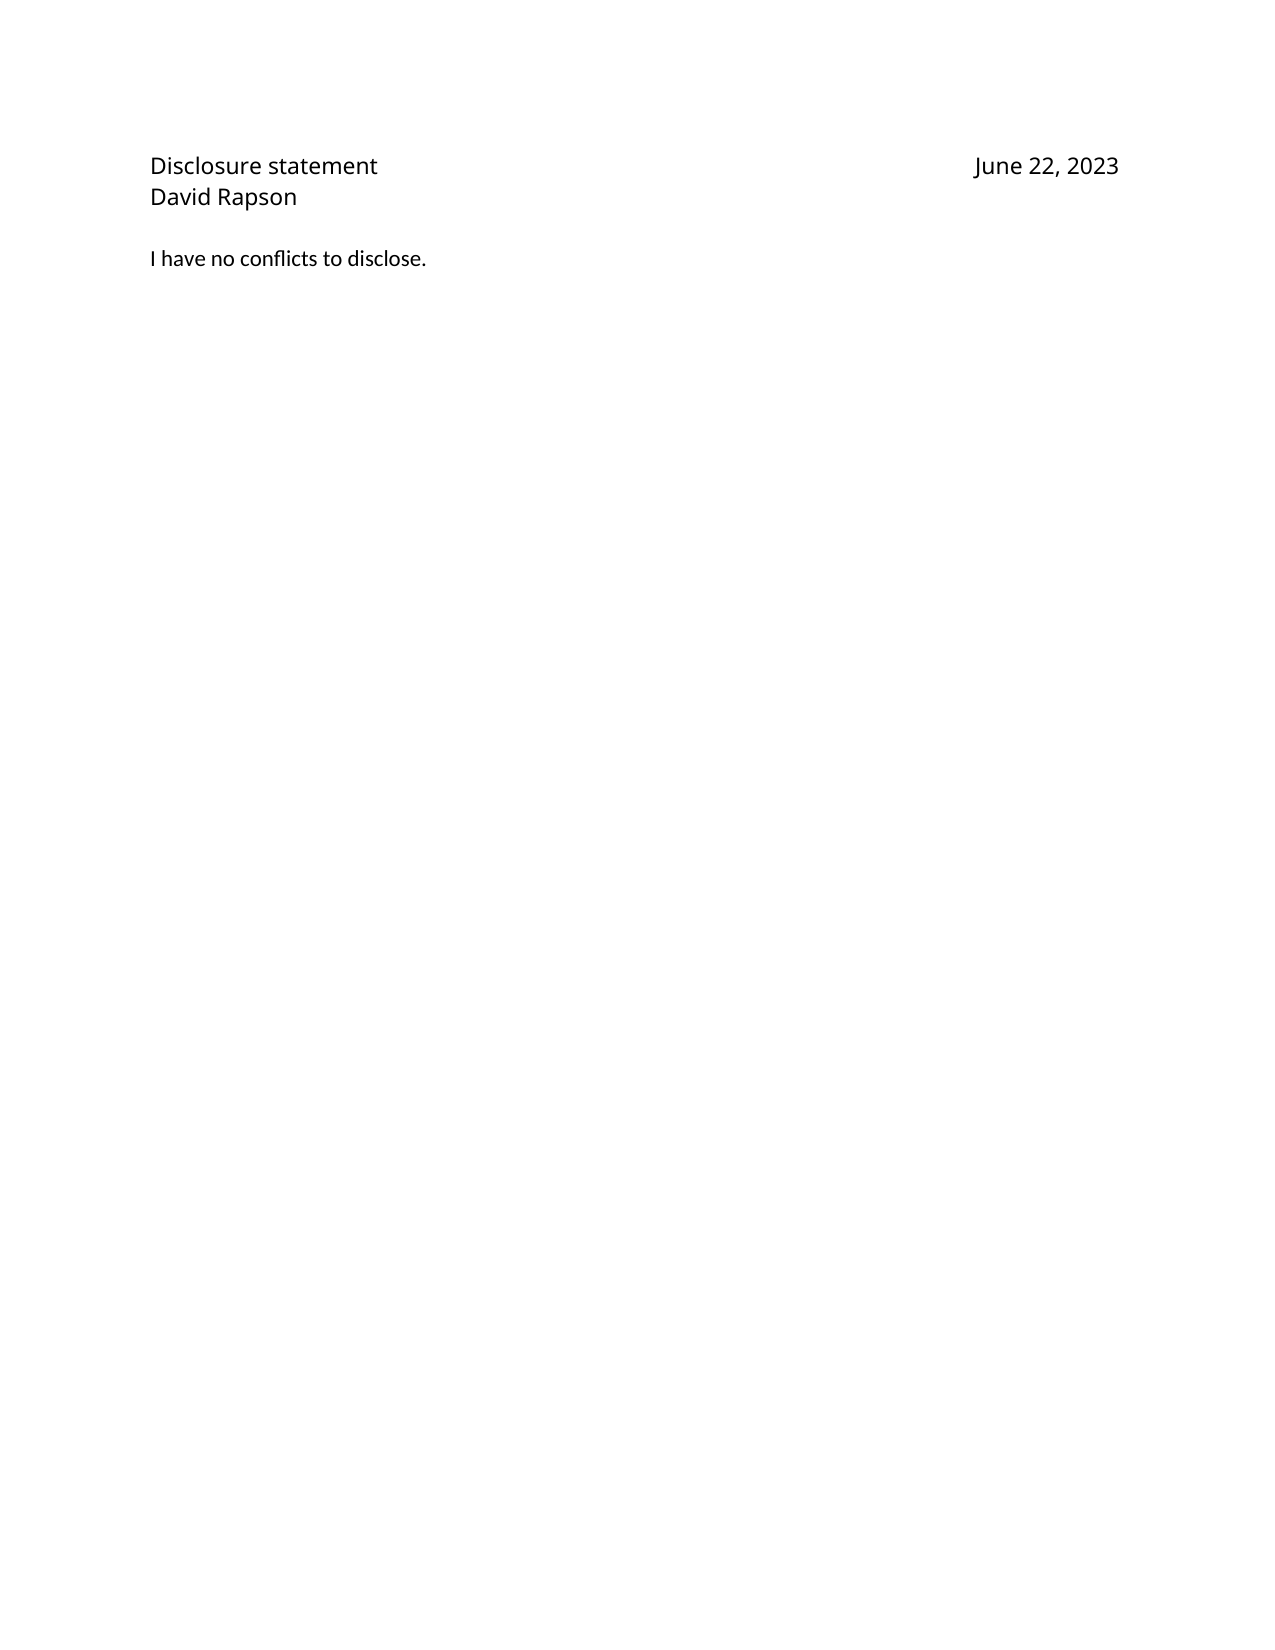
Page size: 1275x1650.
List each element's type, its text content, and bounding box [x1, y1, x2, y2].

text Disclosure statement June 22, 2023 [150, 150, 1125, 181]
text David Rapson [150, 181, 1125, 212]
text I have no conflicts to disclose. [150, 244, 1125, 272]
